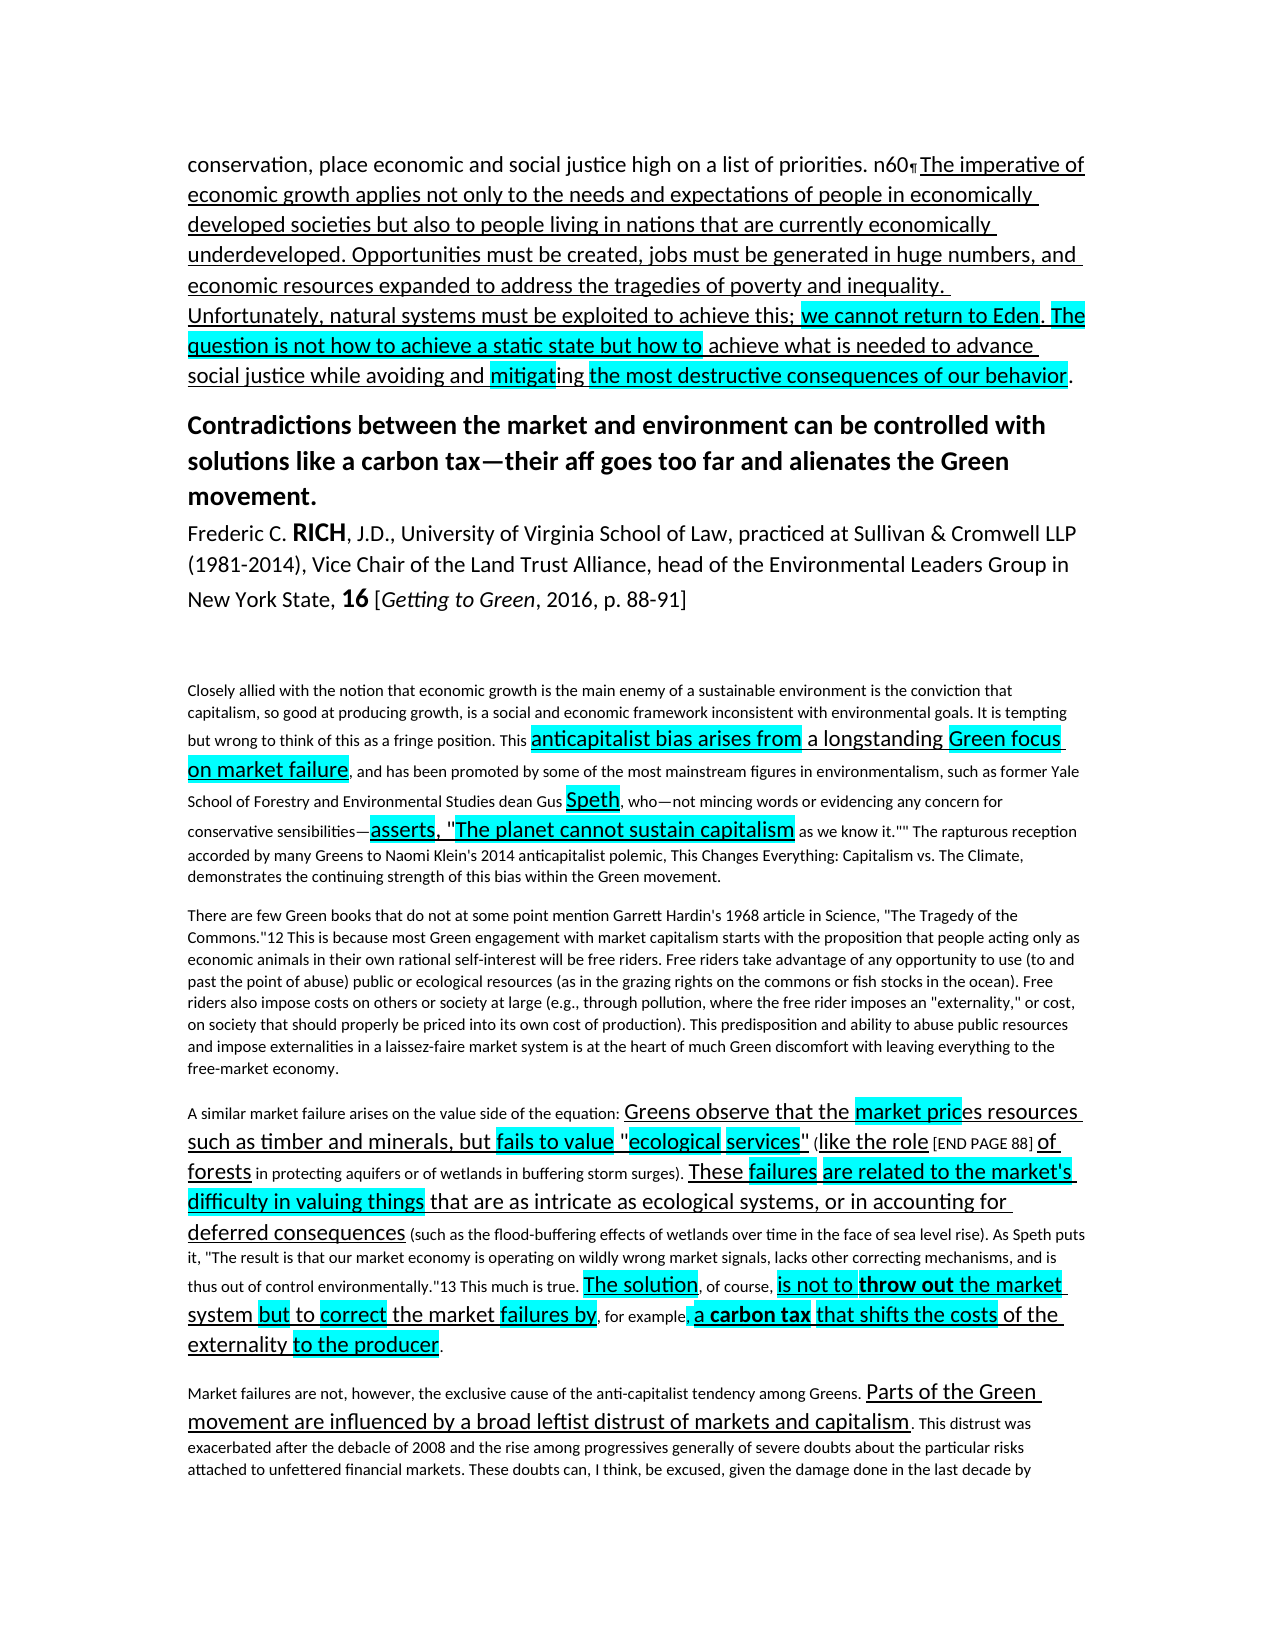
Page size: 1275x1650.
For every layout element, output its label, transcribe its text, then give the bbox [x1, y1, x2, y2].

text A similar market failure arises on the value side of the equation: Greens observe that the market prices resources such as timber and minerals, but fails to value "ecological services" (like the role [END PAGE 88] of forests in protecting aquifers or of wetlands in buffering storm surges). These failures are related to the market's difficulty in valuing things that are as intricate as ecological systems, or in accounting for deferred consequences (such as the flood-buffering effects of wetlands over time in the face of sea level rise). As Speth puts it, "The result is that our market economy is operating on wildly wrong market signals, lacks other correcting mechanisms, and is thus out of control environmentally."13 This much is true. The solution, of course, is not to throw out the market system but to correct the market failures by, for example, a carbon tax that shifts the costs of the externality to the producer. [187, 1097, 1087, 1358]
text Closely allied with the notion that economic growth is the main enemy of a sustainable environment is the conviction that capitalism, so good at producing growth, is a social and economic framework inconsistent with environmental goals. It is tempting but wrong to think of this as a fringe position. This anticapitalist bias arises from a longstanding Green focus on market failure, and has been promoted by some of the most mainstream figures in environmentalism, such as former Yale School of Forestry and Environmental Studies dean Gus Speth, who—not mincing words or evidencing any concern for conservative sensibilities—asserts, "The planet cannot sustain capitalism as we know it."" The rapturous reception accorded by many Greens to Naomi Klein's 2014 anticapitalist polemic, This Changes Everything: Capitalism vs. The Climate, demonstrates the continuing strength of this bias within the Green movement. [187, 680, 1087, 887]
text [187, 150, 1087, 389]
text Frederic C. RICH, J.D., University of Virginia School of Law, practiced at Sullivan & Cromwell LLP (1981-2014), Vice Chair of the Land Trust Alliance, head of the Environmental Leaders Group in New York State, 16 [Getting to Green, 2016, p. 88-91] [187, 515, 1087, 614]
text There are few Green books that do not at some point mention Garrett Hardin's 1968 article in Science, "The Tragedy of the Commons."12 This is because most Green engagement with market capitalism starts with the proposition that people acting only as economic animals in their own rational self-interest will be free riders. Free riders take advantage of any opportunity to use (to and past the point of abuse) public or ecological resources (as in the grazing rights on the commons or fish stocks in the ocean). Free riders also impose costs on others or society at large (e.g., through pollution, where the free rider imposes an "externality," or cost, on society that should properly be priced into its own cost of production). This predisposition and ability to abuse public resources and impose externalities in a laissez-faire market system is at the heart of much Green discomfort with leaving everything to the free-market economy. [187, 905, 1087, 1079]
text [187, 1377, 1087, 1479]
subtitle Contradictions between the market and environment can be controlled with solutions like a carbon tax—their aff goes too far and alienates the Green movement. [187, 408, 1087, 513]
